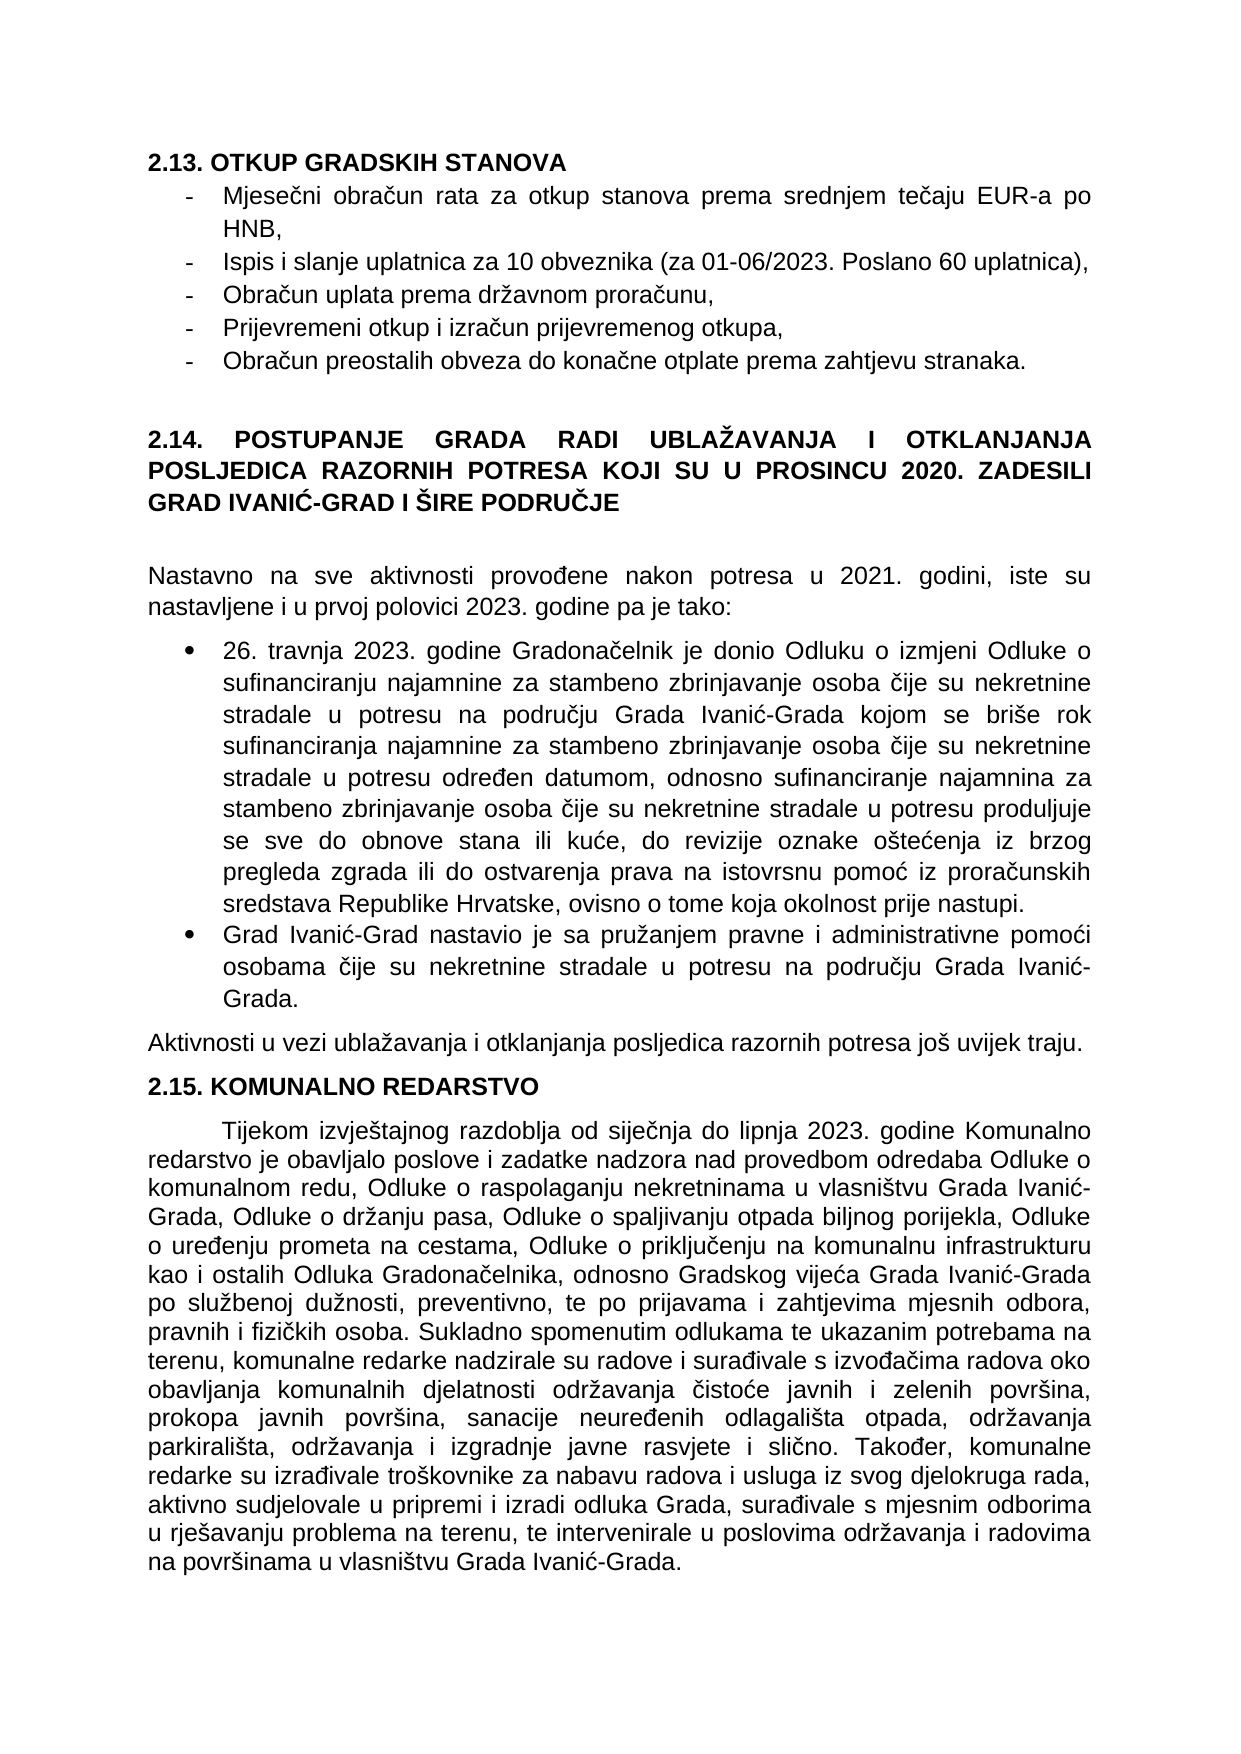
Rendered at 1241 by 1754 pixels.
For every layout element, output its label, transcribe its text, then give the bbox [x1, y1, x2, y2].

list Ispis i slanje uplatnica za 10 obveznika (za 01-06/2023. Poslano 60 uplatnica), [185, 247, 1093, 276]
list Prijevremeni otkup i izračun prijevremenog otkupa, [185, 313, 1093, 342]
text 2.13. OTKUP GRADSKIH STANOVA [148, 148, 1093, 176]
list Obračun preostalih obveza do konačne otplate prema zahtjevu stranaka. [185, 346, 1093, 375]
list Mjesečni obračun rata za otkup stanova prema srednjem tečaju EUR-a po HNB, [185, 181, 1093, 242]
list Obračun uplata prema državnom proračunu, [185, 280, 1093, 309]
text 2.14. POSTUPANJE GRADA RADI UBLAŽAVANJA I OTKLANJANJA POSLJEDICA RAZORNIH POTRESA KOJI SU U PROSINCU 2020. ZADESILI GRAD IVANIĆ-GRAD I ŠIRE PODRUČJE [148, 425, 1093, 517]
text 2.15. KOMUNALNO REDARSTVO [148, 1072, 1093, 1101]
text Tijekom izvještajnog razdoblja od siječnja do lipnja 2023. godine Komunalno redarstvo je obavljalo poslove i zadatke nadzora nad provedbom odredaba Odluke o komunalnom redu, Odluke o raspolaganju nekretninama u vlasništvu Grada Ivanić-Grada, Odluke o držanju pasa, Odluke o spaljivanju otpada biljnog porijekla, Odluke o uređenju prometa na cestama, Odluke o priključenju na komunalnu infrastrukturu kao i ostalih Odluka Gradonačelnika, odnosno Gradskog vijeća Grada Ivanić-Grada po službenoj dužnosti, preventivno, te po prijavama i zahtjevima mjesnih odbora, pravnih i fizičkih osoba. Sukladno spomenutim odlukama te ukazanim potrebama na terenu, komunalne redarke nadzirale su radove i surađivale s izvođačima radova oko obavljanja komunalnih djelatnosti održavanja čistoće javnih i zelenih površina, prokopa javnih površina, sanacije neuređenih odlagališta otpada, održavanja parkirališta, održavanja i izgradnje javne rasvjete i slično. Također, komunalne redarke su izrađivale troškovnike za nabavu radova i usluga iz svog djelokruga rada, aktivno sudjelovale u pripremi i izradi odluka Grada, surađivale s mjesnim odborima u rješavanju problema na terenu, te intervenirale u poslovima održavanja i radovima na površinama u vlasništvu Grada Ivanić-Grada. [148, 1116, 1093, 1576]
text Aktivnosti u vezi ublažavanja i otklanjanja posljedica razornih potresa još uvijek traju. [148, 1028, 1093, 1057]
list Grad Ivanić-Grad nastavio je sa pružanjem pravne i administrativne pomoći osobama čije su nekretnine stradale u potresu na području Grada Ivanić-Grada. [185, 921, 1093, 1012]
list 26. travnja 2023. godine Gradonačelnik je donio Odluku o izmjeni Odluke o sufinanciranju najamnine za stambeno zbrinjavanje osoba čije su nekretnine stradale u potresu na području Grada Ivanić-Grada kojom se briše rok sufinanciranja najamnine za stambeno zbrinjavanje osoba čije su nekretnine stradale u potresu određen datumom, odnosno sufinanciranje najamnina za stambeno zbrinjavanje osoba čije su nekretnine stradale u potresu produljuje se sve do obnove stana ili kuće, do revizije oznake oštećenja iz brzog pregleda zgrada ili do ostvarenja prava na istovrsnu pomoć iz proračunskih sredstava Republike Hrvatske, ovisno o tome koja okolnost prije nastupi. [185, 636, 1093, 918]
text Nastavno na sve aktivnosti provođene nakon potresa u 2021. godini, iste su nastavljene i u prvoj polovici 2023. godine pa je tako: [148, 561, 1093, 621]
